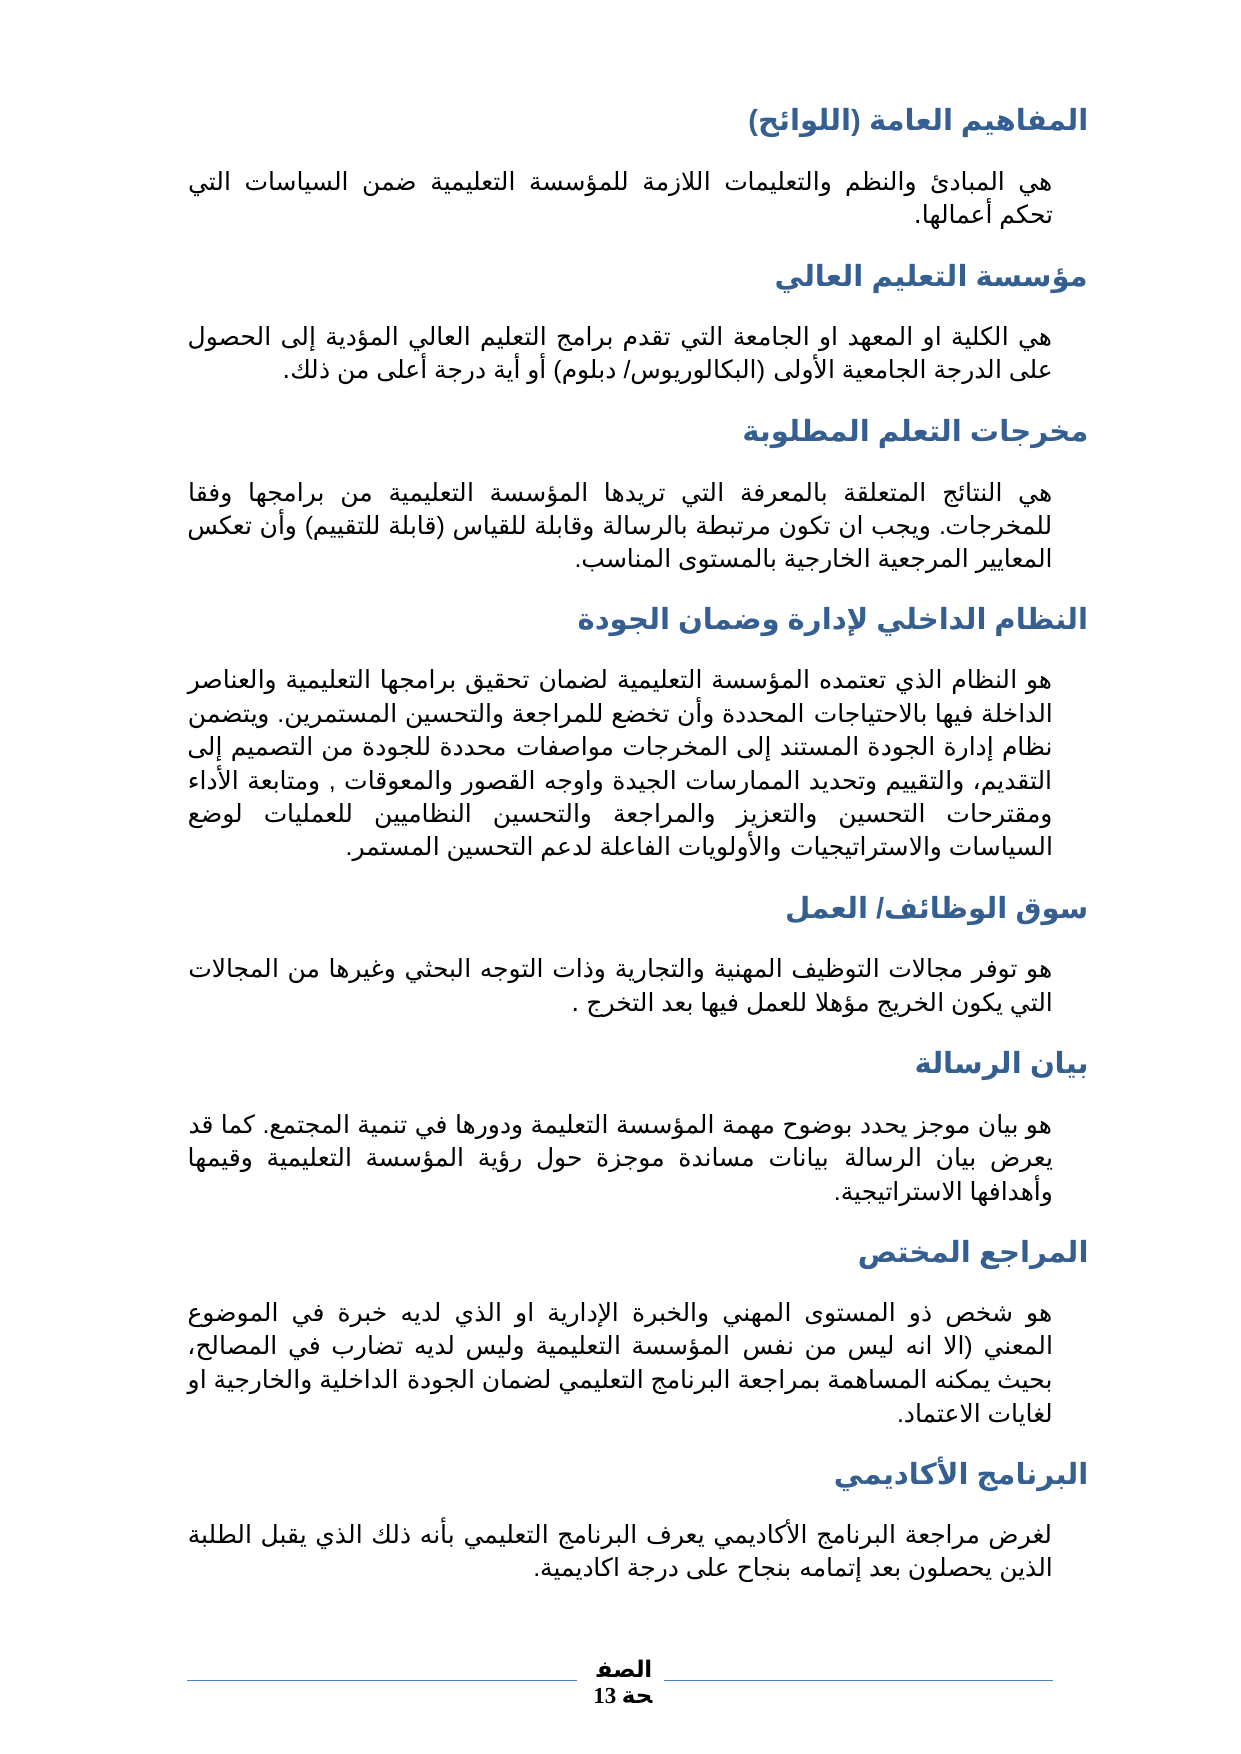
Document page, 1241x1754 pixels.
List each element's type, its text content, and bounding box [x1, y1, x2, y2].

text البرنامج الأكاديمي [187, 1457, 1088, 1490]
text المراجع المختص [187, 1234, 1088, 1268]
text النظام الداخلي لإدارة وضمان الجودة [187, 602, 1088, 635]
text بيان الرسالة [187, 1046, 1088, 1080]
text المفاهيم العامة (اللوائح) [187, 103, 1088, 137]
text هو توفر مجالات التوظيف المهنية والتجارية وذات التوجه البحثي وغيرها من المجالات التي يكون الخريج مؤهلا للعمل فيها بعد التخرج‎ ‏‎. [187, 954, 1053, 1017]
text لغرض مراجعة البرنامج الأكاديمي يعرف البرنامج التعليمي بأنه ذلك الذي يقبل الطلبة الذين يحصلون بعد إتمامه بنجاح على درجة اكاديمية. [187, 1520, 1053, 1583]
text مؤسسة التعليم العالي [187, 259, 1088, 292]
text هي الكلية او المعهد او الجامعة التي تقدم برامج التعليم العالي المؤدية إلى الحصول على الدرجة الجامعية الأولى (البكالوريوس/ دبلوم) أو أية درجة أعلى من ذلك. [187, 322, 1053, 385]
text هو النظام الذي تعتمده المؤسسة التعليمية لضمان تحقيق برامجها التعليمية والعناصر الداخلة فيها بالاحتياجات المحددة وأن تخضع للمراجعة والتحسين المستمرين. ويتضمن نظام إدارة الجودة المستند إلى المخرجات مواصفات محددة للجودة من التصميم إلى التقديم، والتقييم وتحديد الممارسات الجيدة واوجه القصور والمعوقات , ومتابعة الأداء ومقترحات التحسين والتعزيز والمراجعة والتحسين النظاميين للعمليات لوضع السياسات والاستراتيجيات والأولويات الفاعلة لدعم التحسين المستمر. [187, 665, 1053, 861]
text هو بيان موجز يحدد بوضوح مهمة المؤسسة التعليمة ودورها في تنمية المجتمع. كما قد يعرض بيان الرسالة بيانات مساندة موجزة حول رؤية المؤسسة التعليمية وقيمها وأهدافها الاستراتيجية. [187, 1110, 1053, 1205]
text هو شخص ذو المستوى المهني والخبرة الإدارية او الذي لديه خبرة في الموضوع المعني (الا انه ليس من نفس المؤسسة التعليمية وليس لديه تضارب في المصالح، بحيث يمكنه المساهمة بمراجعة البرنامج التعليمي لضمان الجودة الداخلية والخارجية او لغايات الاعتماد. [187, 1298, 1053, 1427]
text سوق الوظائف/ العمل [187, 891, 1088, 924]
text هي المبادئ والنظم والتعليمات اللازمة للمؤسسة التعليمية ضمن السياسات التي تحكم أعمالها. [187, 167, 1053, 229]
text هي النتائج المتعلقة بالمعرفة التي تريدها المؤسسة التعليمية من برامجها وفقا للمخرجات. ويجب ان تكون مرتبطة بالرسالة وقابلة للقياس (قابلة للتقييم) وأن تعكس المعايير المرجعية الخارجية بالمستوى المناسب. [187, 478, 1053, 573]
text مخرجات التعلم المطلوبة [187, 414, 1088, 448]
